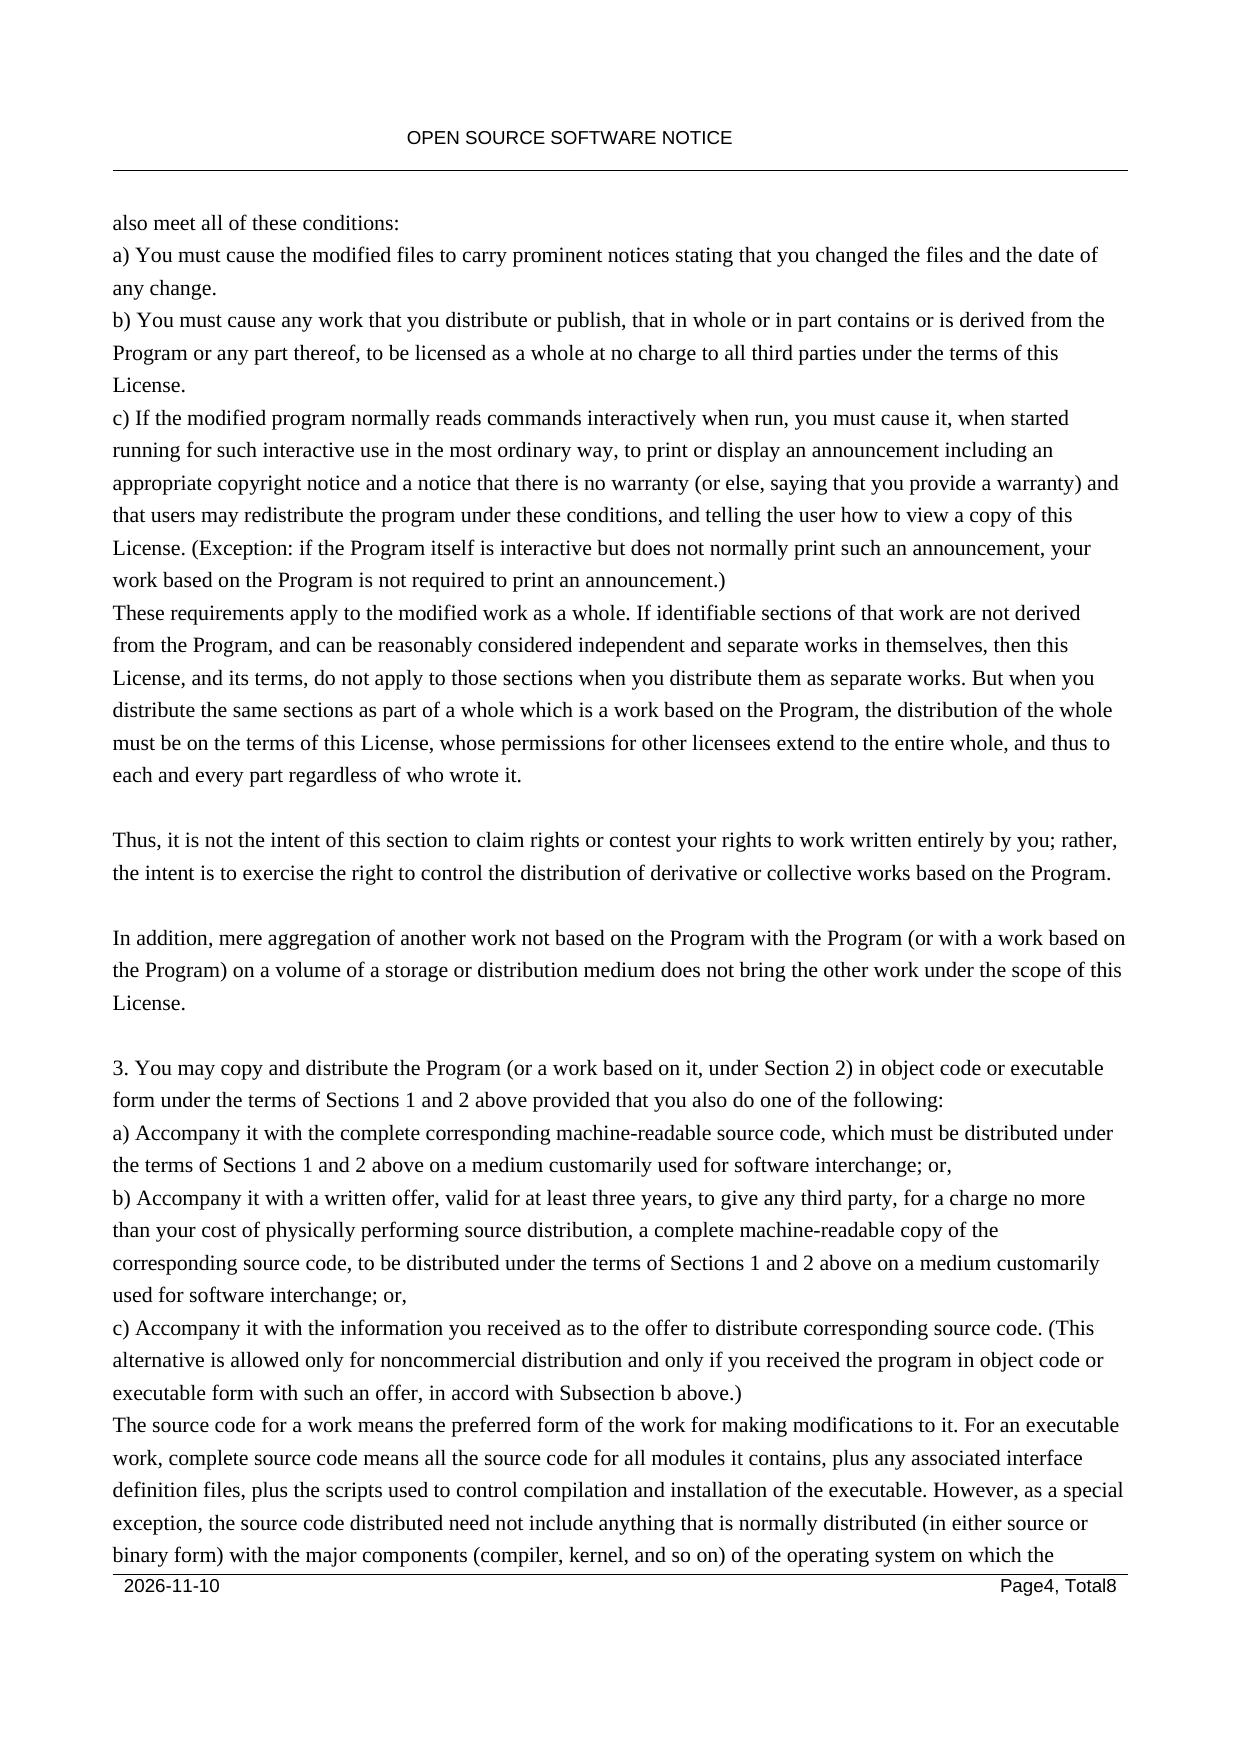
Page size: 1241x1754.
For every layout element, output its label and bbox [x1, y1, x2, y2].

text [112, 206, 1128, 1571]
